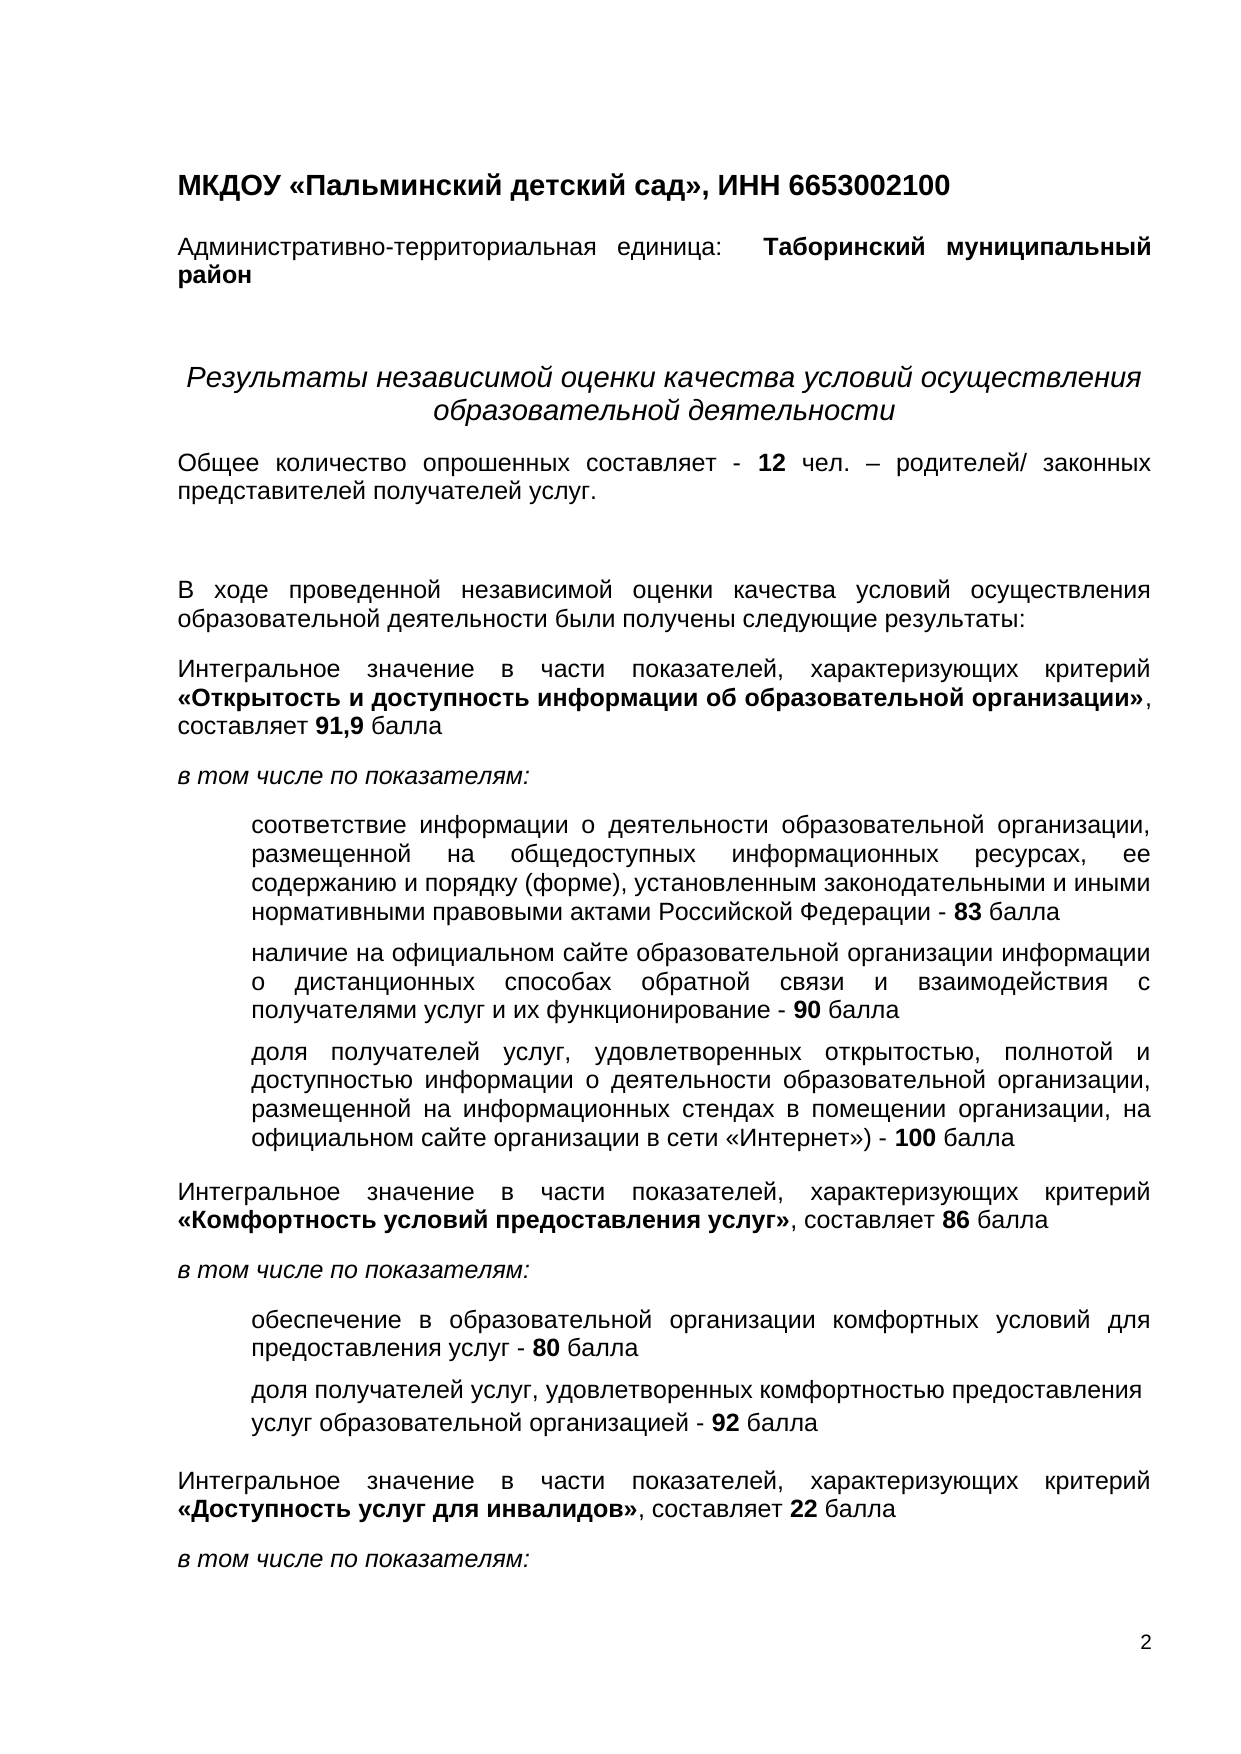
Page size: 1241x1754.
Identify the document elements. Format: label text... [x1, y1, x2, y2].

text обеспечение в образовательной организации комфортных условий для предоставления услуг - 80 балла [251, 1304, 1152, 1362]
text Интегральное значение в части показателей, характеризующих критерий «Комфортность условий предоставления услуг», составляет 86 балла [177, 1177, 1152, 1234]
text доля получателей услуг, удовлетворенных открытостью, полнотой и доступностью информации о деятельности образовательной организации, размещенной на информационных стендах в помещении организации, на официальном сайте организации в сети «Интернет») - 100 балла [251, 1037, 1152, 1152]
text Административно-территориальная единица: Таборинский муниципальный район [177, 232, 1152, 289]
text наличие на официальном сайте образовательной организации информации о дистанционных способах обратной связи и взаимодействия с получателями услуг и их функционирование - 90 балла [251, 938, 1152, 1024]
text Интегральное значение в части показателей, характеризующих критерий «Доступность услуг для инвалидов», составляет 22 балла [177, 1466, 1152, 1523]
text Результаты независимой оценки качества условий осуществления образовательной деятельности [177, 359, 1152, 427]
text Интегральное значение в части показателей, характеризующих критерий «Открытость и доступность информации об образовательной организации», составляет 91,9 балла [177, 654, 1152, 740]
text В ходе проведенной независимой оценки качества условий осуществления образовательной деятельности были получены следующие результаты: [177, 575, 1152, 633]
text в том числе по показателям: [177, 1544, 1152, 1573]
text в том числе по показателям: [177, 1255, 1152, 1284]
subtitle МКДОУ «Пальминский детский сад», ИНН 6653002100 [177, 168, 1152, 202]
text Общее количество опрошенных составляет - 12 чел. – родителей/ законных представителей получателей услуг. [177, 447, 1152, 505]
text доля получателей услуг, удовлетворенных комфортностью предоставления услуг образовательной организацией - 92 балла [251, 1374, 1152, 1436]
text в том числе по показателям: [177, 761, 1152, 789]
text соответствие информации о деятельности образовательной организации, размещенной на общедоступных информационных ресурсах, ее содержанию и порядку (форме), установленным законодательными и иными нормативными правовыми актами Российской Федерации - 83 балла [251, 810, 1152, 925]
